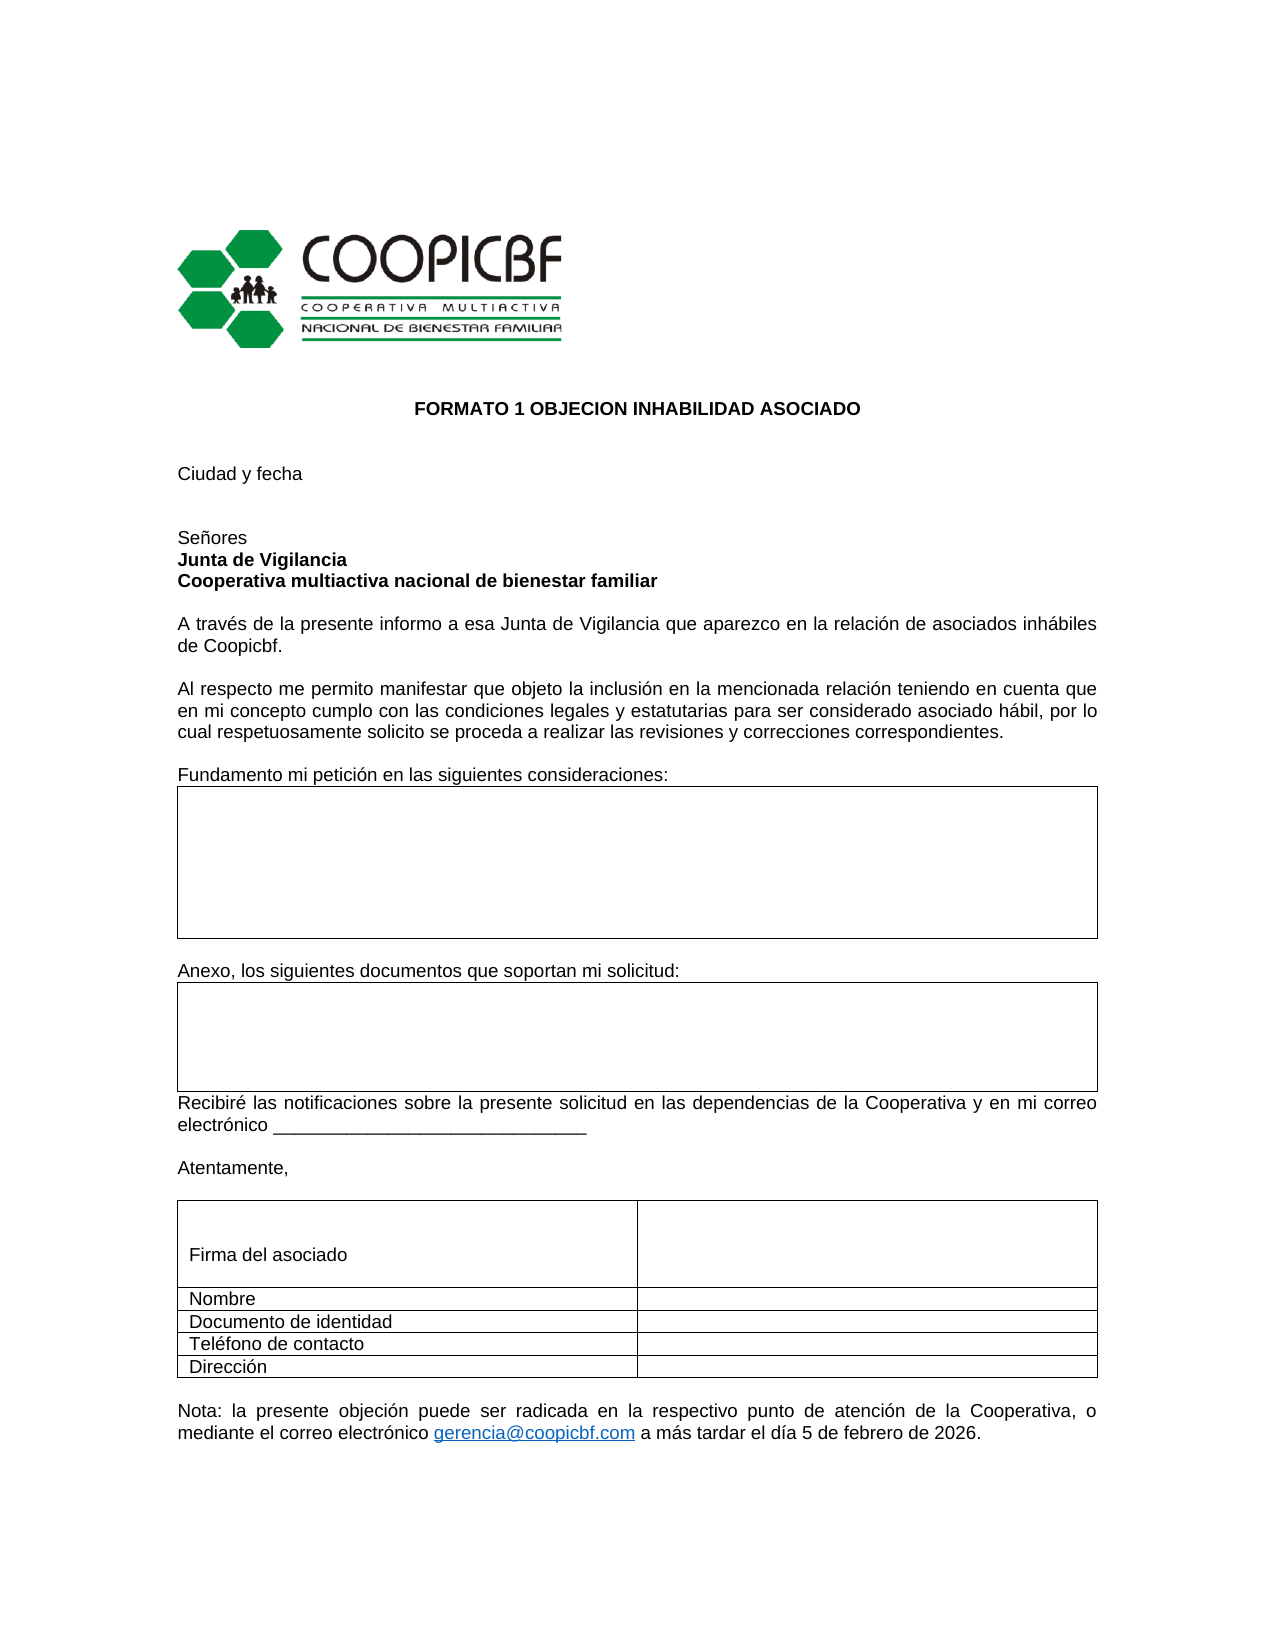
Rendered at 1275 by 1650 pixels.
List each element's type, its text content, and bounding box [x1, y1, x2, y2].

text Al respecto me permito manifestar que objeto la inclusión en la mencionada relación teniendo en cuenta que en mi concepto cumplo con las condiciones legales y estatutarias para ser considerado asociado hábil, por lo cual respetuosamente solicito se proceda a realizar las revisiones y correcciones correspondientes. [177, 678, 1098, 743]
text Ciudad y fecha [177, 462, 1098, 484]
table_cell Dirección [178, 1356, 637, 1377]
text Atentamente, [177, 1156, 1098, 1178]
table_cell [638, 1356, 1097, 1377]
text FORMATO 1 OBJECION INHABILIDAD ASOCIADO [177, 398, 1098, 419]
table_cell Teléfono de contacto [178, 1333, 637, 1355]
table_header [178, 983, 1097, 1091]
text A través de la presente informo a esa Junta de Vigilancia que aparezco en la relación de asociados inhábiles de Coopicbf. [177, 613, 1098, 656]
text Anexo, los siguientes documentos que soportan mi solicitud: [177, 960, 1098, 982]
table_cell Documento de identidad [178, 1311, 637, 1332]
text Señores [177, 527, 1098, 548]
table_header [178, 787, 1097, 938]
table_cell [638, 1333, 1097, 1355]
table_cell [638, 1311, 1097, 1332]
text Recibiré las notificaciones sobre la presente solicitud en las dependencias de la Cooperativa y en mi correo electrónico ______________________________ [177, 1092, 1098, 1135]
table_header Firma del asociado [178, 1201, 637, 1287]
text Nota: la presente objeción puede ser radicada en la respectivo punto de atención de la Cooperativa, o mediante el correo electrónico gerencia@coopicbf.com a más tardar el día 5 de febrero de 2026. [177, 1400, 1098, 1443]
picture [177, 230, 562, 348]
text Cooperativa multiactiva nacional de bienestar familiar [177, 570, 1098, 592]
table_cell Nombre [178, 1288, 637, 1309]
text Junta de Vigilancia [177, 548, 1098, 570]
table_header [638, 1201, 1097, 1287]
table_cell [638, 1288, 1097, 1309]
text Fundamento mi petición en las siguientes consideraciones: [177, 764, 1098, 786]
